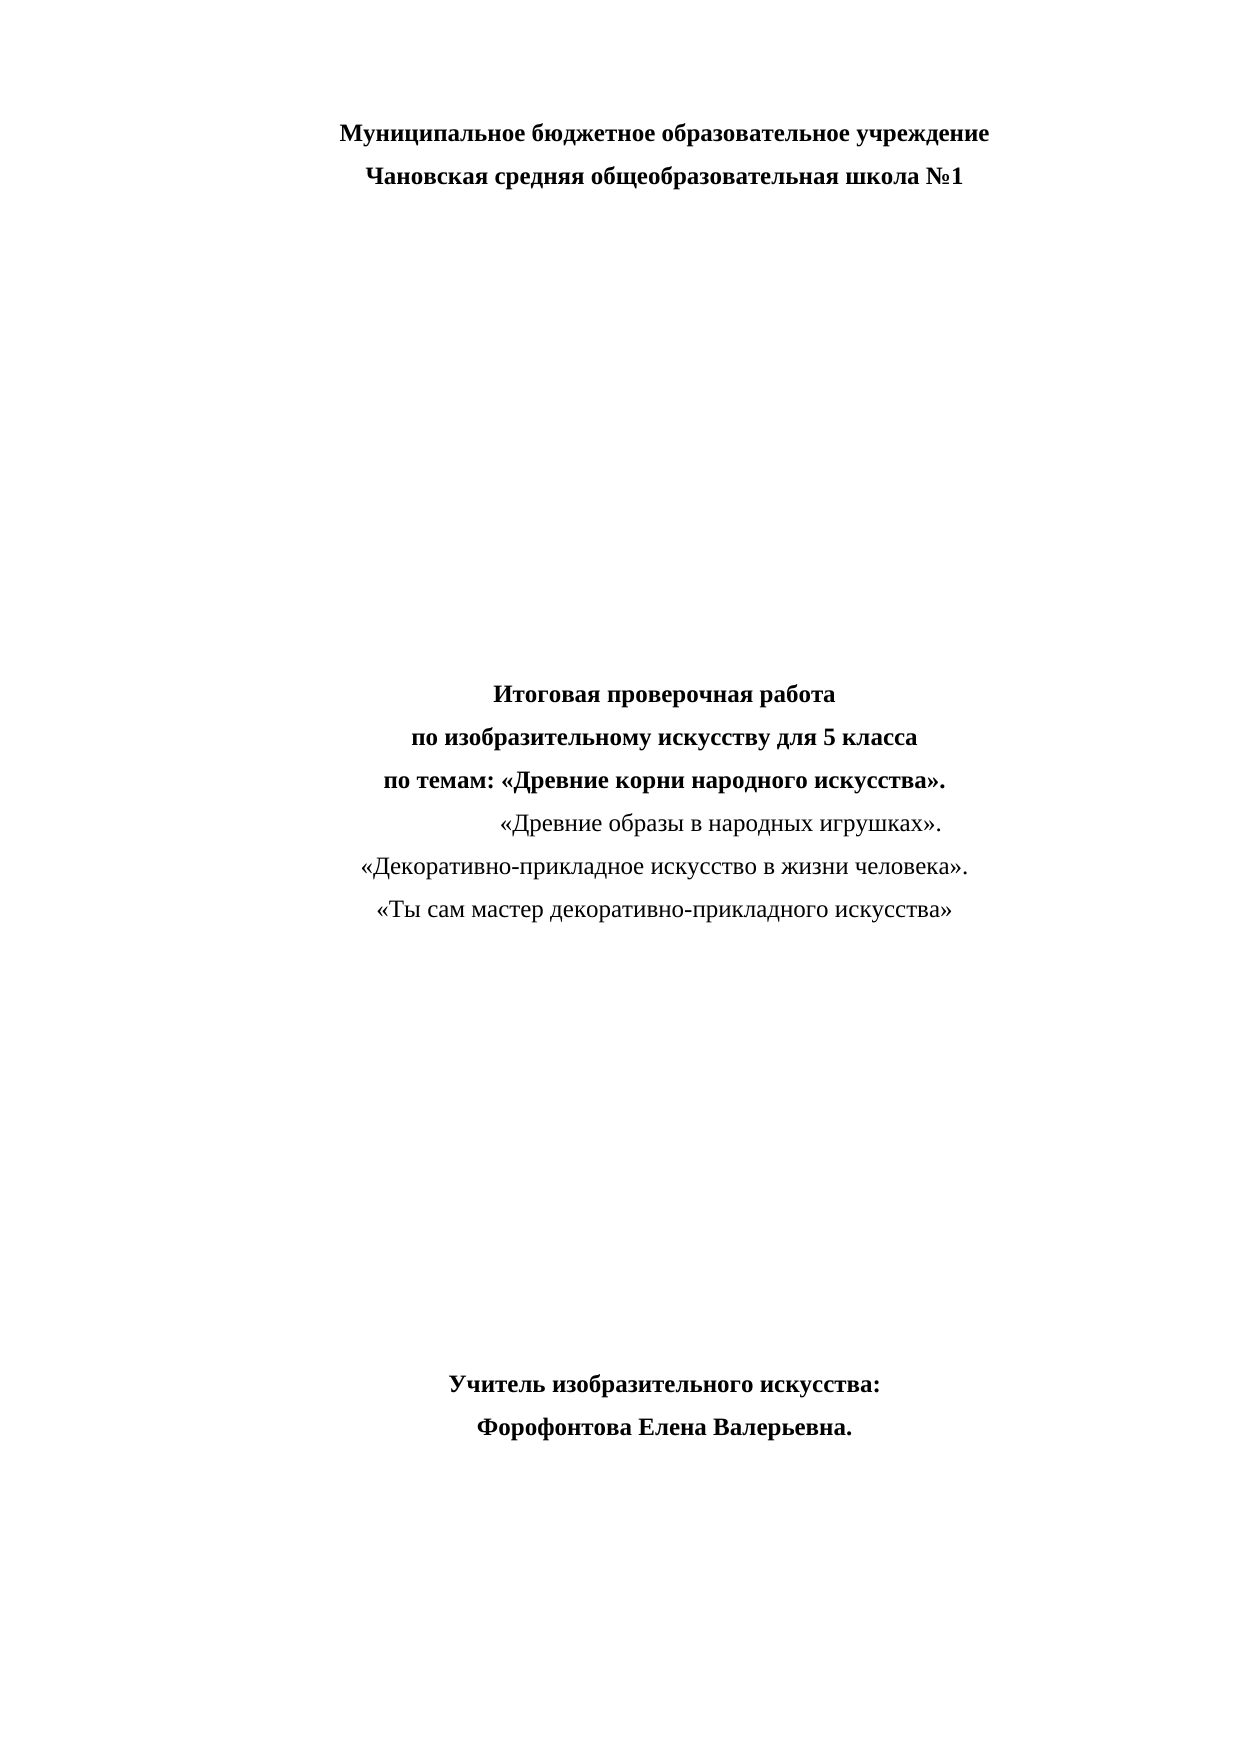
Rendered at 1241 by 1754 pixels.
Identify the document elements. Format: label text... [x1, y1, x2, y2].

text «Декоративно-прикладное искусство в жизни человека». [177, 851, 1152, 880]
text Учитель изобразительного искусства: [177, 1369, 1152, 1397]
text по темам: «Древние корни народного искусства». [177, 765, 1152, 794]
text Форофонтова Елена Валерьевна. [177, 1412, 1152, 1441]
text Муниципальное бюджетное образовательное учреждение [177, 118, 1152, 147]
text Чановская средняя общеобразовательная школа №1 [177, 161, 1152, 190]
text «Ты сам мастер декоративно-прикладного искусства» [177, 894, 1152, 923]
text Итоговая проверочная работа [177, 679, 1152, 707]
text «Древние образы в народных игрушках». [177, 808, 1152, 837]
text по изобразительному искусству для 5 класса [177, 722, 1152, 751]
